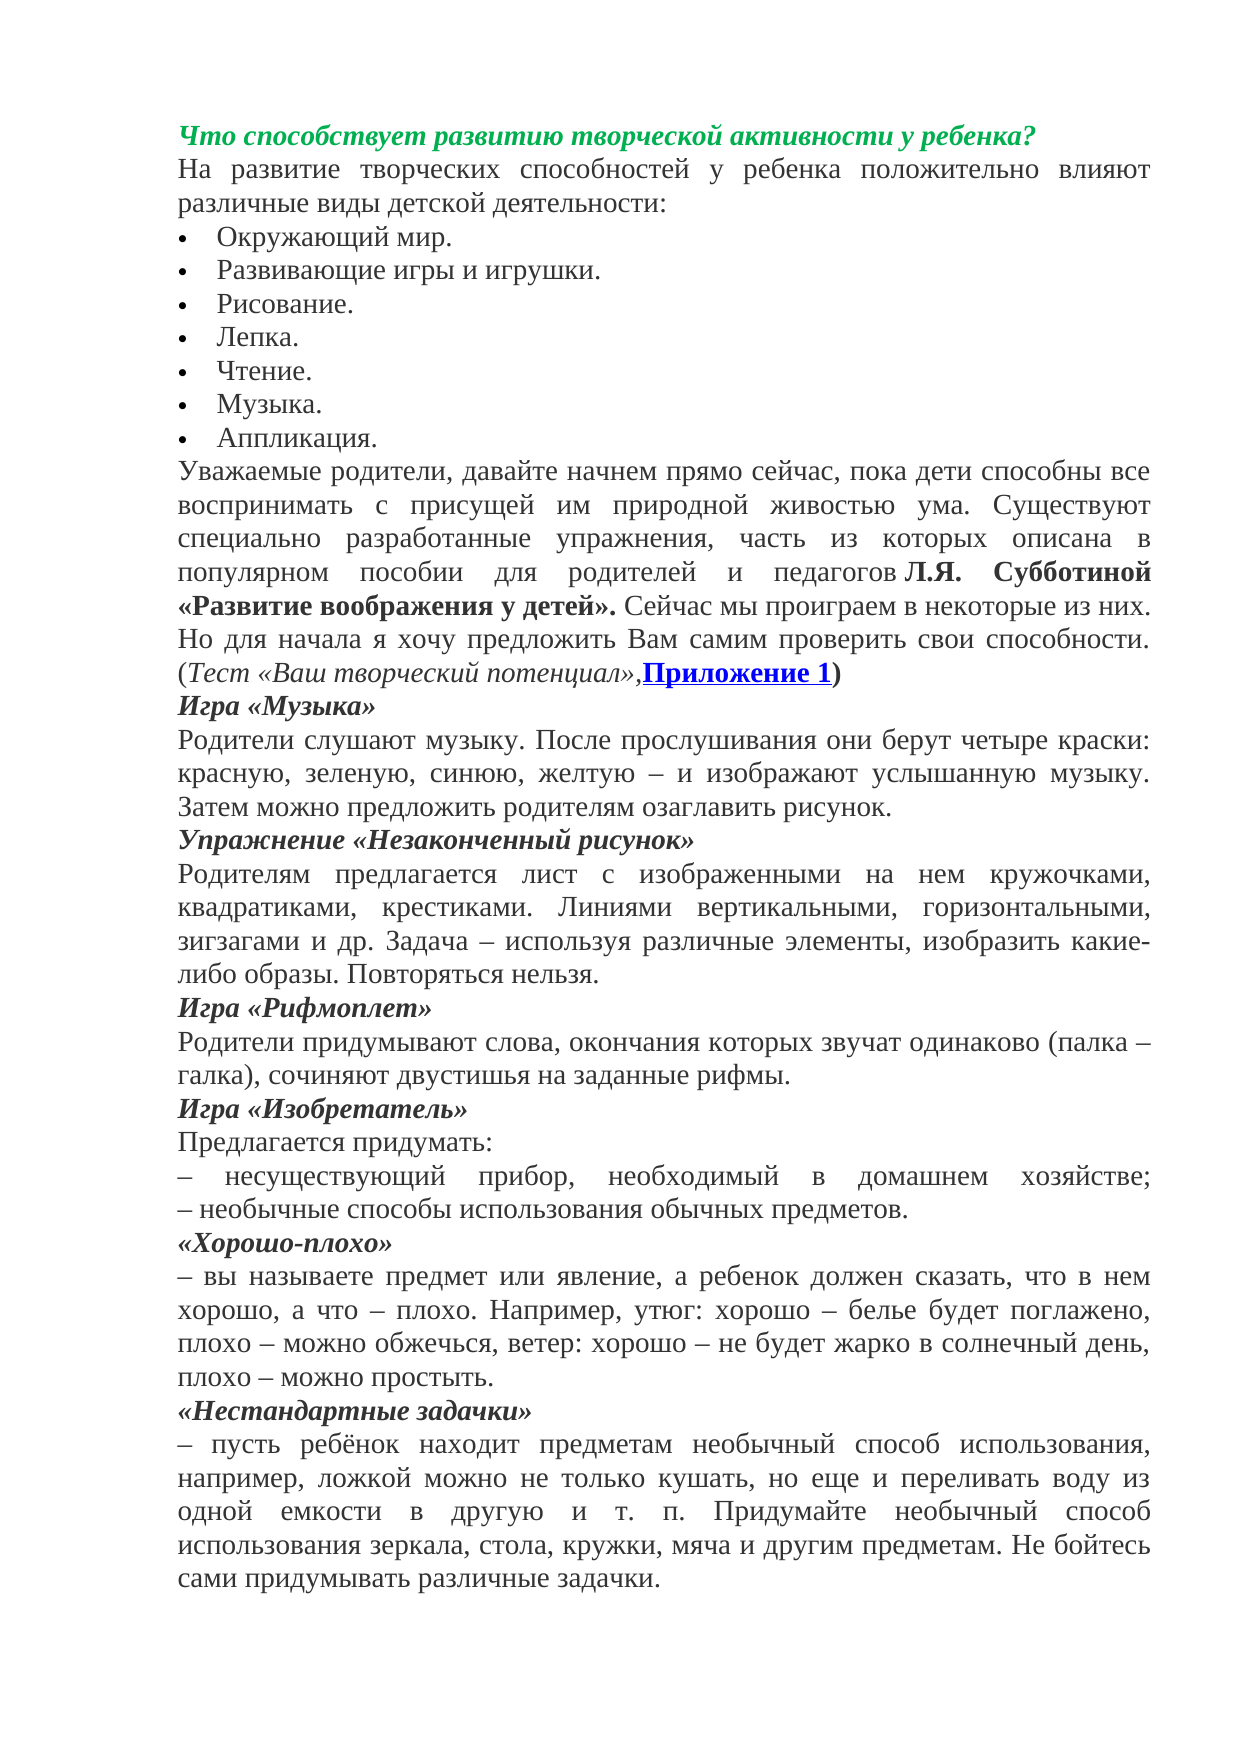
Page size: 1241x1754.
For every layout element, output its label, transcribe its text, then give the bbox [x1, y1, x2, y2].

list Рисование. [179, 286, 1152, 319]
text «Хорошо-плохо» [177, 1225, 1152, 1258]
text Игра «Изобретатель» [177, 1091, 1152, 1124]
list Окружающий мир. [179, 219, 1152, 252]
text – пусть ребёнок находит предметам необычный способ использования, например, ложкой можно не только кушать, но еще и переливать воду из одной емкости в другую и т. п. Придумайте необычный способ использования зеркала, стола, кружки, мяча и другим предметам. Не бойтесь сами придумывать различные задачки. [177, 1426, 1152, 1594]
list Музыка. [179, 386, 1152, 420]
text Игра «Рифмоплет» [177, 990, 1152, 1024]
text – несуществующий прибор, необходимый в домашнем хозяйстве; – необычные способы использования обычных предметов. [177, 1158, 1152, 1225]
list Аппликация. [179, 420, 1152, 453]
text «Нестандартные задачки» [177, 1393, 1152, 1426]
text Родители слушают музыку. После прослушивания они берут четыре краски: красную, зеленую, синюю, желтую – и изображают услышанную музыку. Затем можно предложить родителям озаглавить рисунок. [177, 722, 1152, 822]
text Родителям предлагается лист с изображенными на нем кружочками, квадратиками, крестиками. Линиями вертикальными, горизонтальными, зигзагами и др. Задача – используя различные элементы, изобразить какие-либо образы. Повторяться нельзя. [177, 856, 1152, 990]
text Предлагается придумать: [177, 1124, 1152, 1158]
list Лепка. [179, 319, 1152, 353]
text – вы называете предмет или явление, а ребенок должен сказать, что в нем хорошо, а что – плохо. Например, утюг: хорошо – белье будет поглажено, плохо – можно обжечься, ветер: хорошо – не будет жарко в солнечный день, плохо – можно простыть. [177, 1258, 1152, 1393]
list Чтение. [179, 353, 1152, 386]
text На развитие творческих способностей у ребенка положительно влияют различные виды детской деятельности: [177, 152, 1152, 219]
text Что способствует развитию творческой активности у ребенка? [177, 118, 1152, 152]
text Родители придумывают слова, окончания которых звучат одинаково (палка – галка), сочиняют двустишья на заданные рифмы. [177, 1024, 1152, 1091]
text Упражнение «Незаконченный рисунок» [177, 822, 1152, 856]
text Уважаемые родители, давайте начнем прямо сейчас, пока дети способны все воспринимать с присущей им природной живостью ума. Существуют специально разработанные упражнения, часть из которых описана в популярном пособии для родителей и педагогов Л.Я. Субботиной «Развитие воображения у детей». Сейчас мы проиграем в некоторые из них. Но для начала я хочу предложить Вам самим проверить свои способности. (Тест «Ваш творческий потенциал»,Приложение 1) [177, 453, 1152, 688]
text Игра «Музыка» [177, 688, 1152, 722]
list Развивающие игры и игрушки. [179, 252, 1152, 286]
